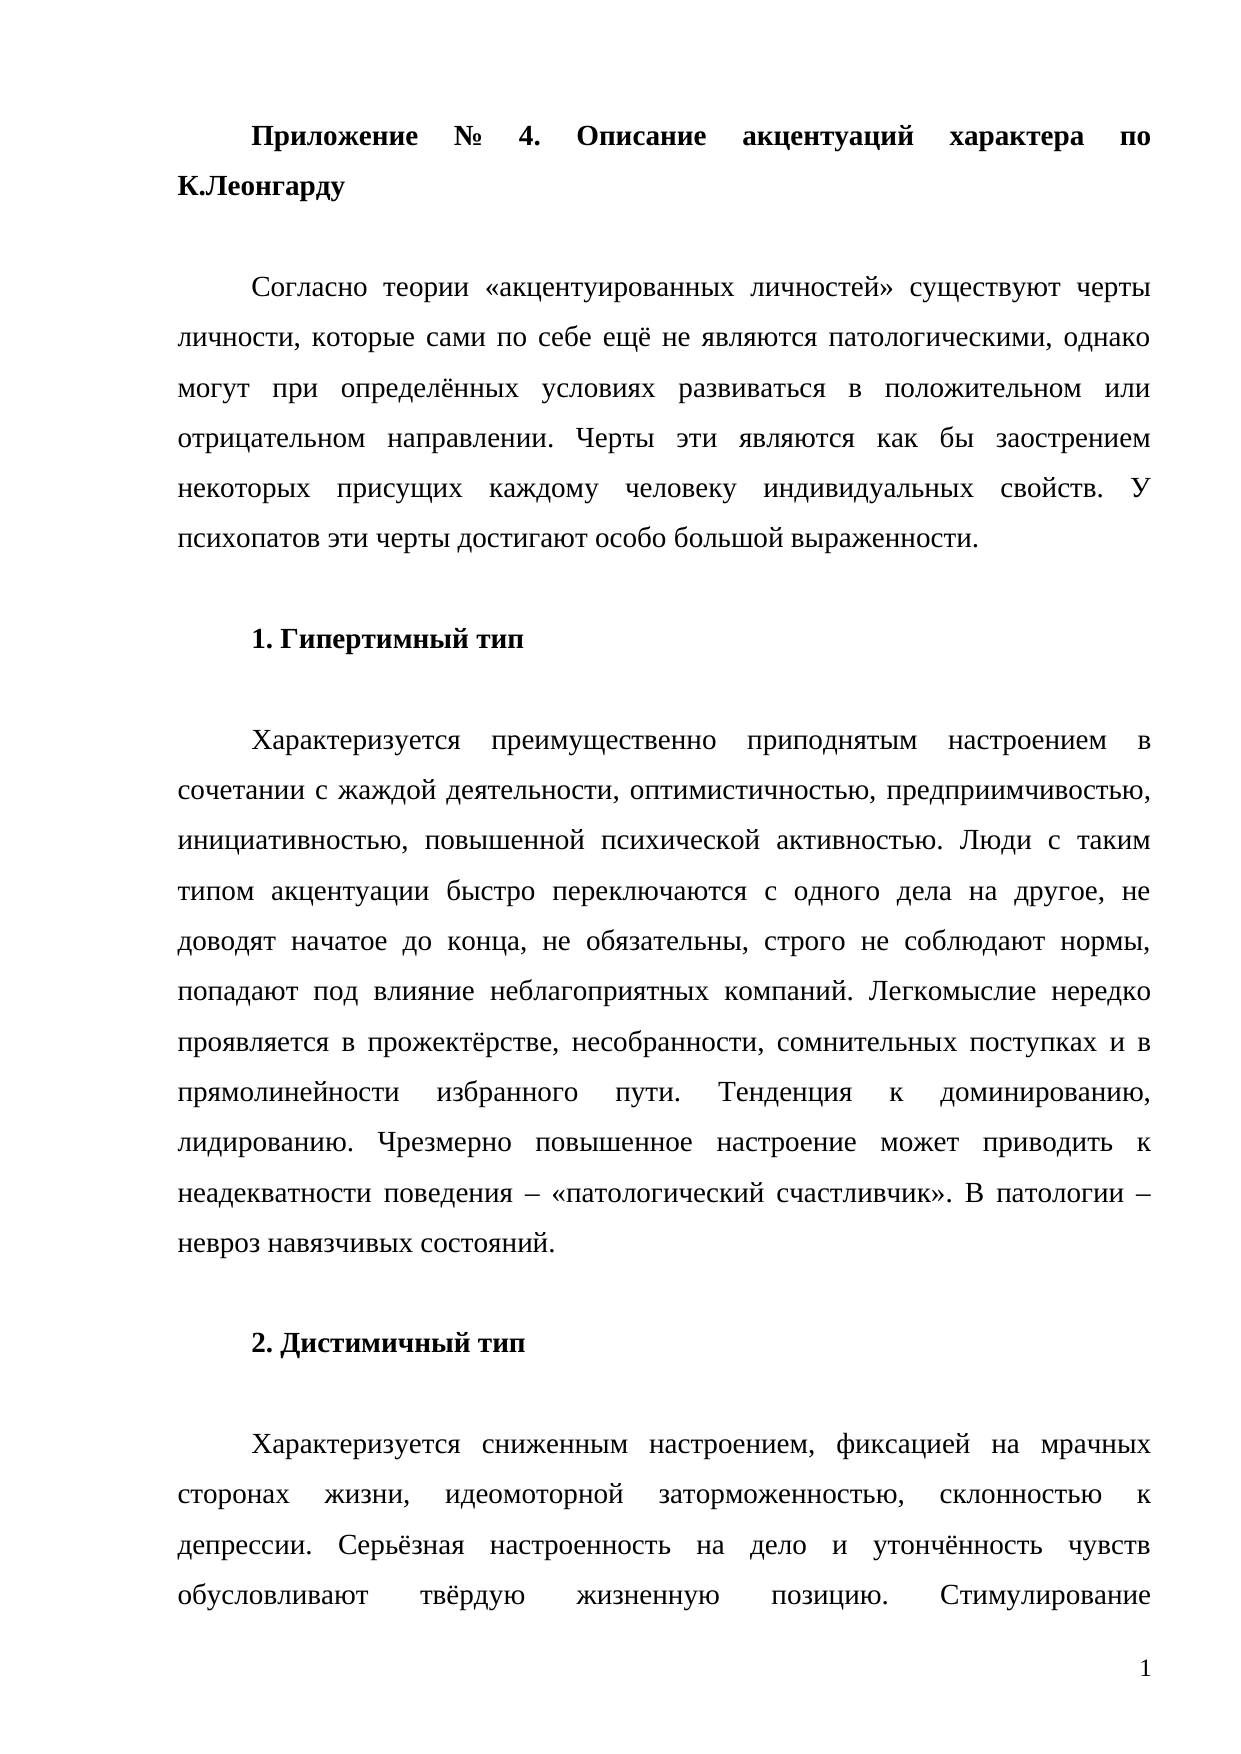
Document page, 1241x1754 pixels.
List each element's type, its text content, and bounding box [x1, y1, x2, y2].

text 1. Гипертимный тип [177, 621, 1152, 655]
text 2. Дистимичный тип [177, 1326, 1152, 1359]
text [177, 1426, 1152, 1611]
text Согласно теории «акцентуированных личностей» существуют черты личности, которые сами по себе ещё не являются патологическими, однако могут при определённых условиях развиваться в положительном или отрицательном направлении. Черты эти являются как бы заострением некоторых присущих каждому человеку индивидуальных свойств. У психопатов эти черты достигают особо большой выраженности. [177, 269, 1152, 554]
text Характеризуется преимущественно приподнятым настроением в сочетании с жаждой деятельности, оптимистичностью, предприимчивостью, инициативностью, повышенной психической активностью. Люди с таким типом акцентуации быстро переключаются с одного дела на другое, не доводят начатое до конца, не обязательны, строго не соблюдают нормы, попадают под влияние неблагоприятных компаний. Легкомыслие нередко проявляется в прожектёрстве, несобранности, сомнительных поступках и в прямолинейности избранного пути. Тенденция к доминированию, лидированию. Чрезмерно повышенное настроение может приводить к неадекватности поведения – «патологический счастливчик». В патологии – невроз навязчивых состояний. [177, 722, 1152, 1258]
text Приложение № 4. Описание акцентуаций характера по К.Леонгарду [177, 118, 1152, 202]
